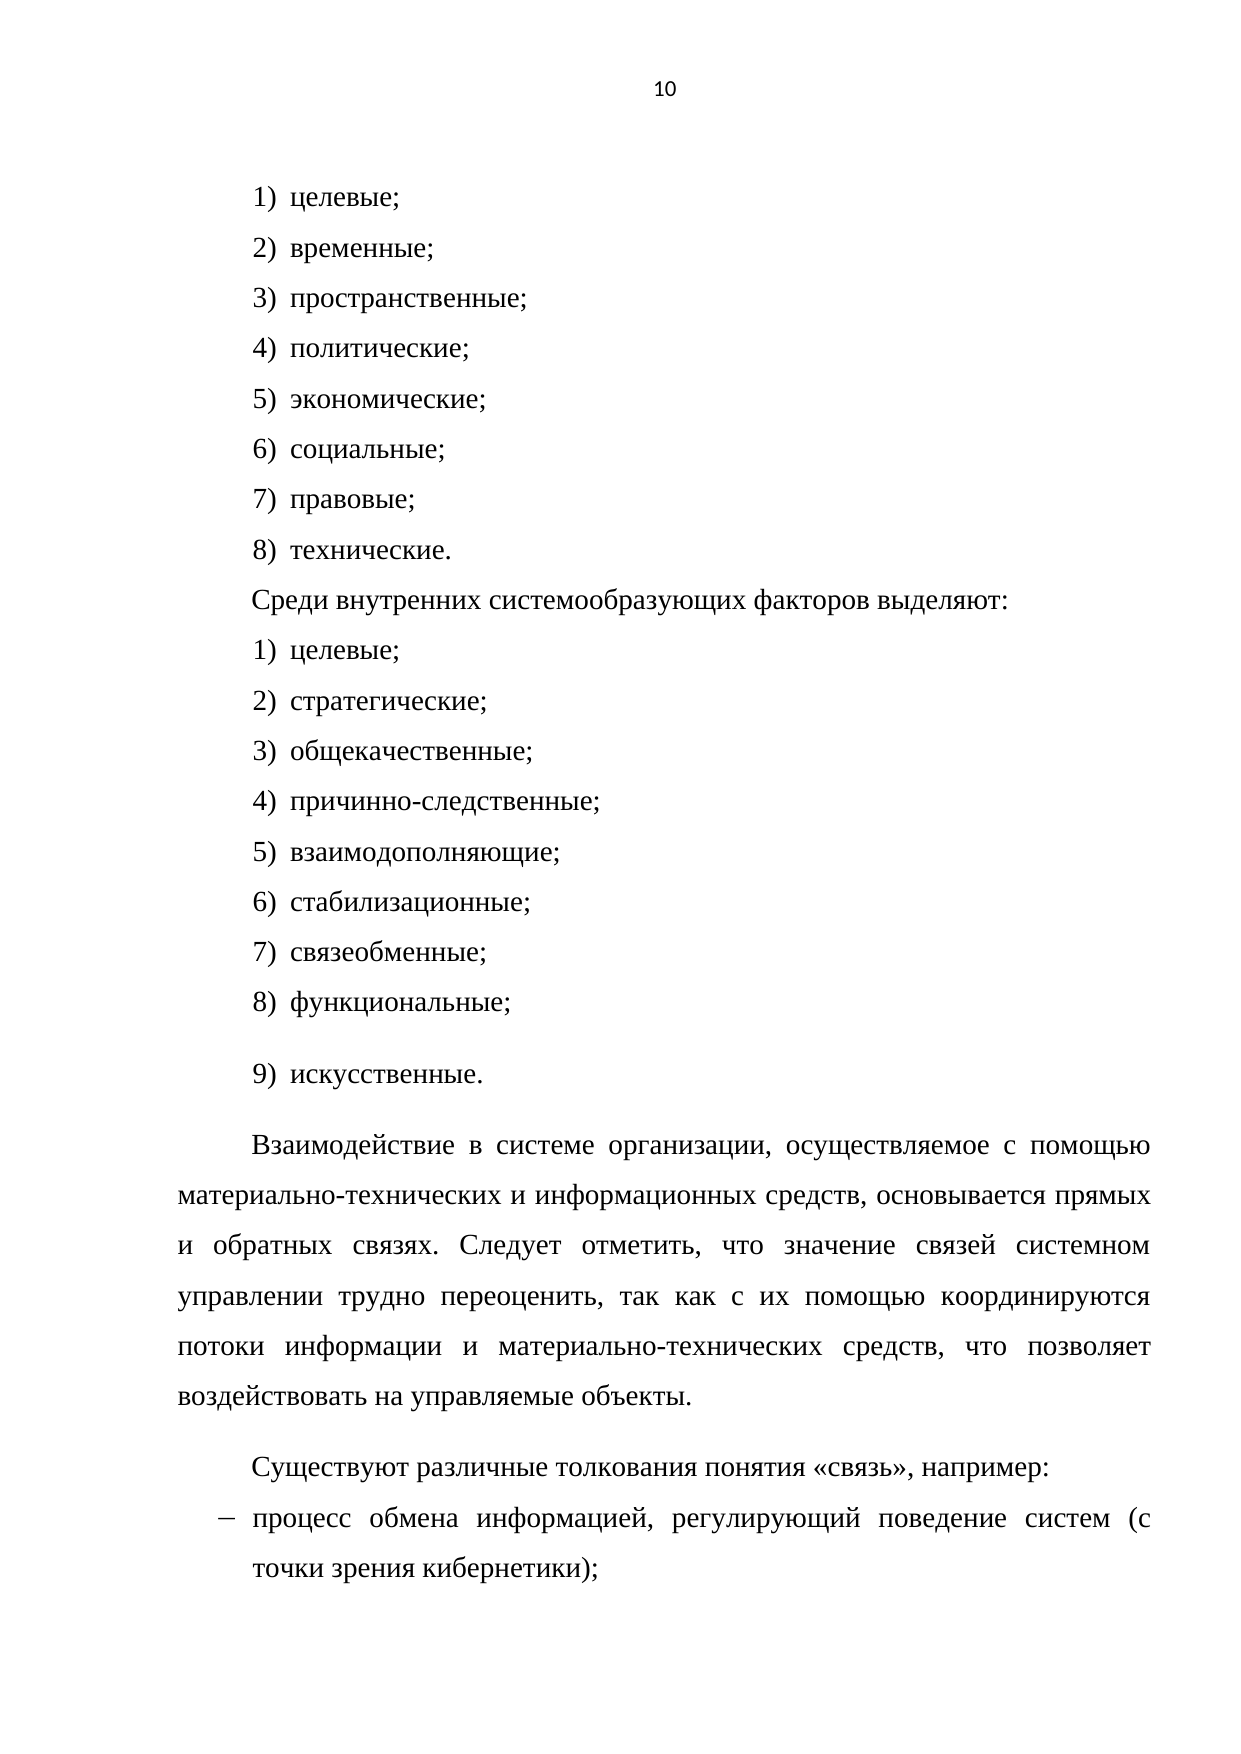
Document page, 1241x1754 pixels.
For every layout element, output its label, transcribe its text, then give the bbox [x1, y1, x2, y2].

list взаимодополняющие; [177, 834, 1152, 867]
list функциональные; [177, 984, 1152, 1018]
list причинно-следственные; [177, 783, 1152, 817]
list экономические; [177, 381, 1152, 414]
list общекачественные; [177, 733, 1152, 767]
text Взаимодействие в системе организации, осуществляемое с помощью материально-технических и информационных средств, основывается прямых и обратных связях. Следует отметить, что значение связей системном управлении трудно переоценить, так как с их помощью координируются потоки информации и материально-технических средств, что позволяет воздействовать на управляемые объекты. [177, 1127, 1152, 1412]
text Существуют различные толкования понятия «связь», например: [177, 1449, 1152, 1483]
list политические; [177, 331, 1152, 364]
list технические. [177, 532, 1152, 565]
list стратегические; [177, 683, 1152, 716]
list искусственные. [177, 1056, 1152, 1089]
list стабилизационные; [177, 884, 1152, 917]
list временные; [177, 230, 1152, 263]
text Среди внутренних системообразующих факторов выделяют: [177, 582, 1152, 616]
list правовые; [177, 481, 1152, 515]
list процесс обмена информацией, регулирующий поведение систем (с точки зрения кибернетики); [215, 1500, 1152, 1584]
list связеобменные; [177, 934, 1152, 968]
list пространственные; [177, 280, 1152, 314]
list социальные; [177, 431, 1152, 465]
list целевые; [177, 179, 1152, 213]
list целевые; [177, 632, 1152, 666]
